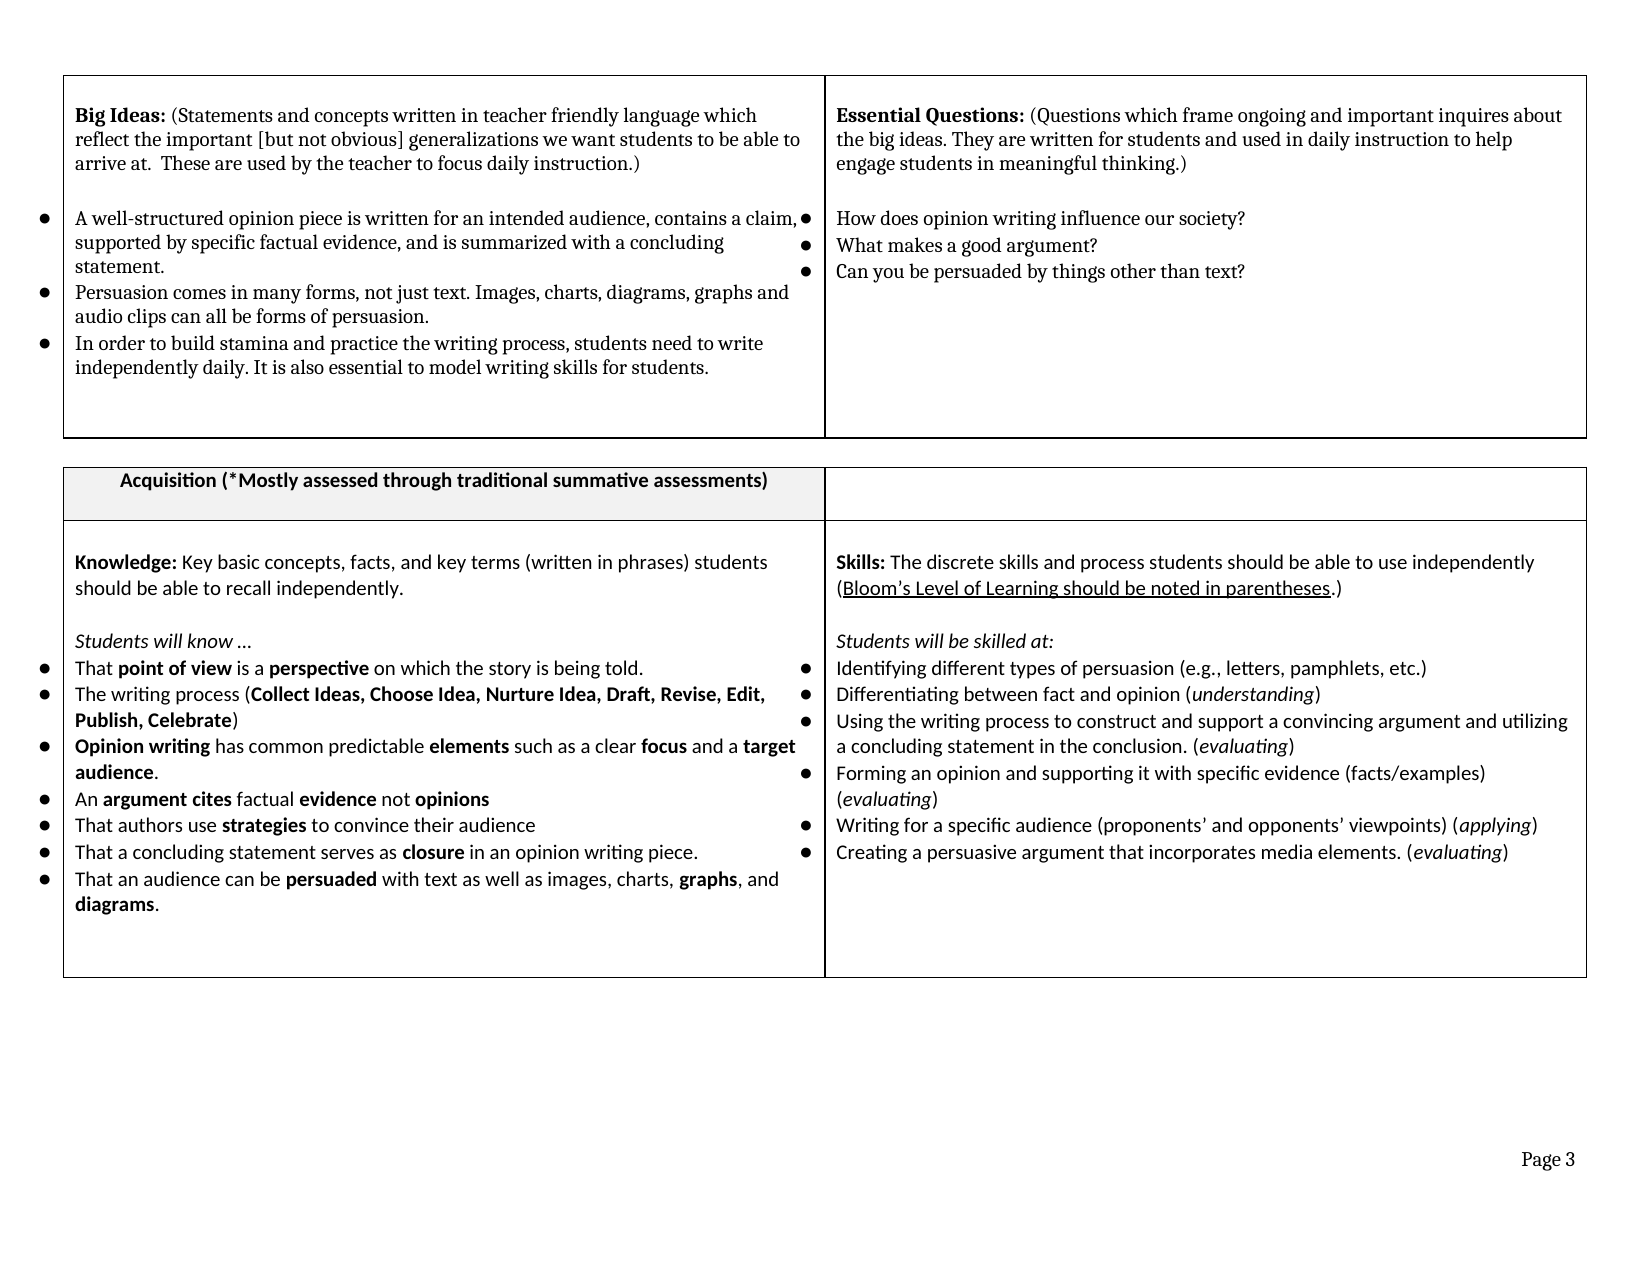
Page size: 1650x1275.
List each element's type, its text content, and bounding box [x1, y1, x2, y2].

table_header Big Ideas: (Statements and concepts written in teacher friendly language which reflect the important [but not obvious] generalizations we want students to be able to arrive at. These are used by the teacher to focus daily instruction.) A well-structured opinion piece is written for an intended audience, contains a claim, supported by specific factual evidence, and is summarized with a concluding statement. Persuasion comes in many forms, not just text. Images, charts, diagrams, graphs and audio clips can all be forms of persuasion. In order to build stamina and practice the writing process, students need to write independently daily. It is also essential to model writing skills for students. [64, 76, 824, 437]
table_header [826, 468, 1586, 520]
table_cell Skills: The discrete skills and process students should be able to use independently (Bloom’s Level of Learning should be noted in parentheses.) Students will be skilled at: Identifying different types of persuasion (e.g., letters, pamphlets, etc.) Differentiating between fact and opinion (understanding) Using the writing process to construct and support a convincing argument and utilizing a concluding statement in the conclusion. (evaluating) Forming an opinion and supporting it with specific evidence (facts/examples) (evaluating) Writing for a specific audience (proponents’ and opponents’ viewpoints) (applying) Creating a persuasive argument that incorporates media elements. (evaluating) [826, 521, 1586, 977]
table_header Essential Questions: (Questions which frame ongoing and important inquires about the big ideas. They are written for students and used in daily instruction to help engage students in meaningful thinking.) How does opinion writing influence our society? What makes a good argument? Can you be persuaded by things other than text? [826, 76, 1586, 437]
table_header Acquisition (*Mostly assessed through traditional summative assessments) [64, 468, 824, 520]
table_cell Knowledge: Key basic concepts, facts, and key terms (written in phrases) students should be able to recall independently. Students will know … That point of view is a perspective on which the story is being told. The writing process (Collect Ideas, Choose Idea, Nurture Idea, Draft, Revise, Edit, Publish, Celebrate) Opinion writing has common predictable elements such as a clear focus and a target audience. An argument cites factual evidence not opinions That authors use strategies to convince their audience That a concluding statement serves as closure in an opinion writing piece. That an audience can be persuaded with text as well as images, charts, graphs, and diagrams. [64, 521, 824, 977]
